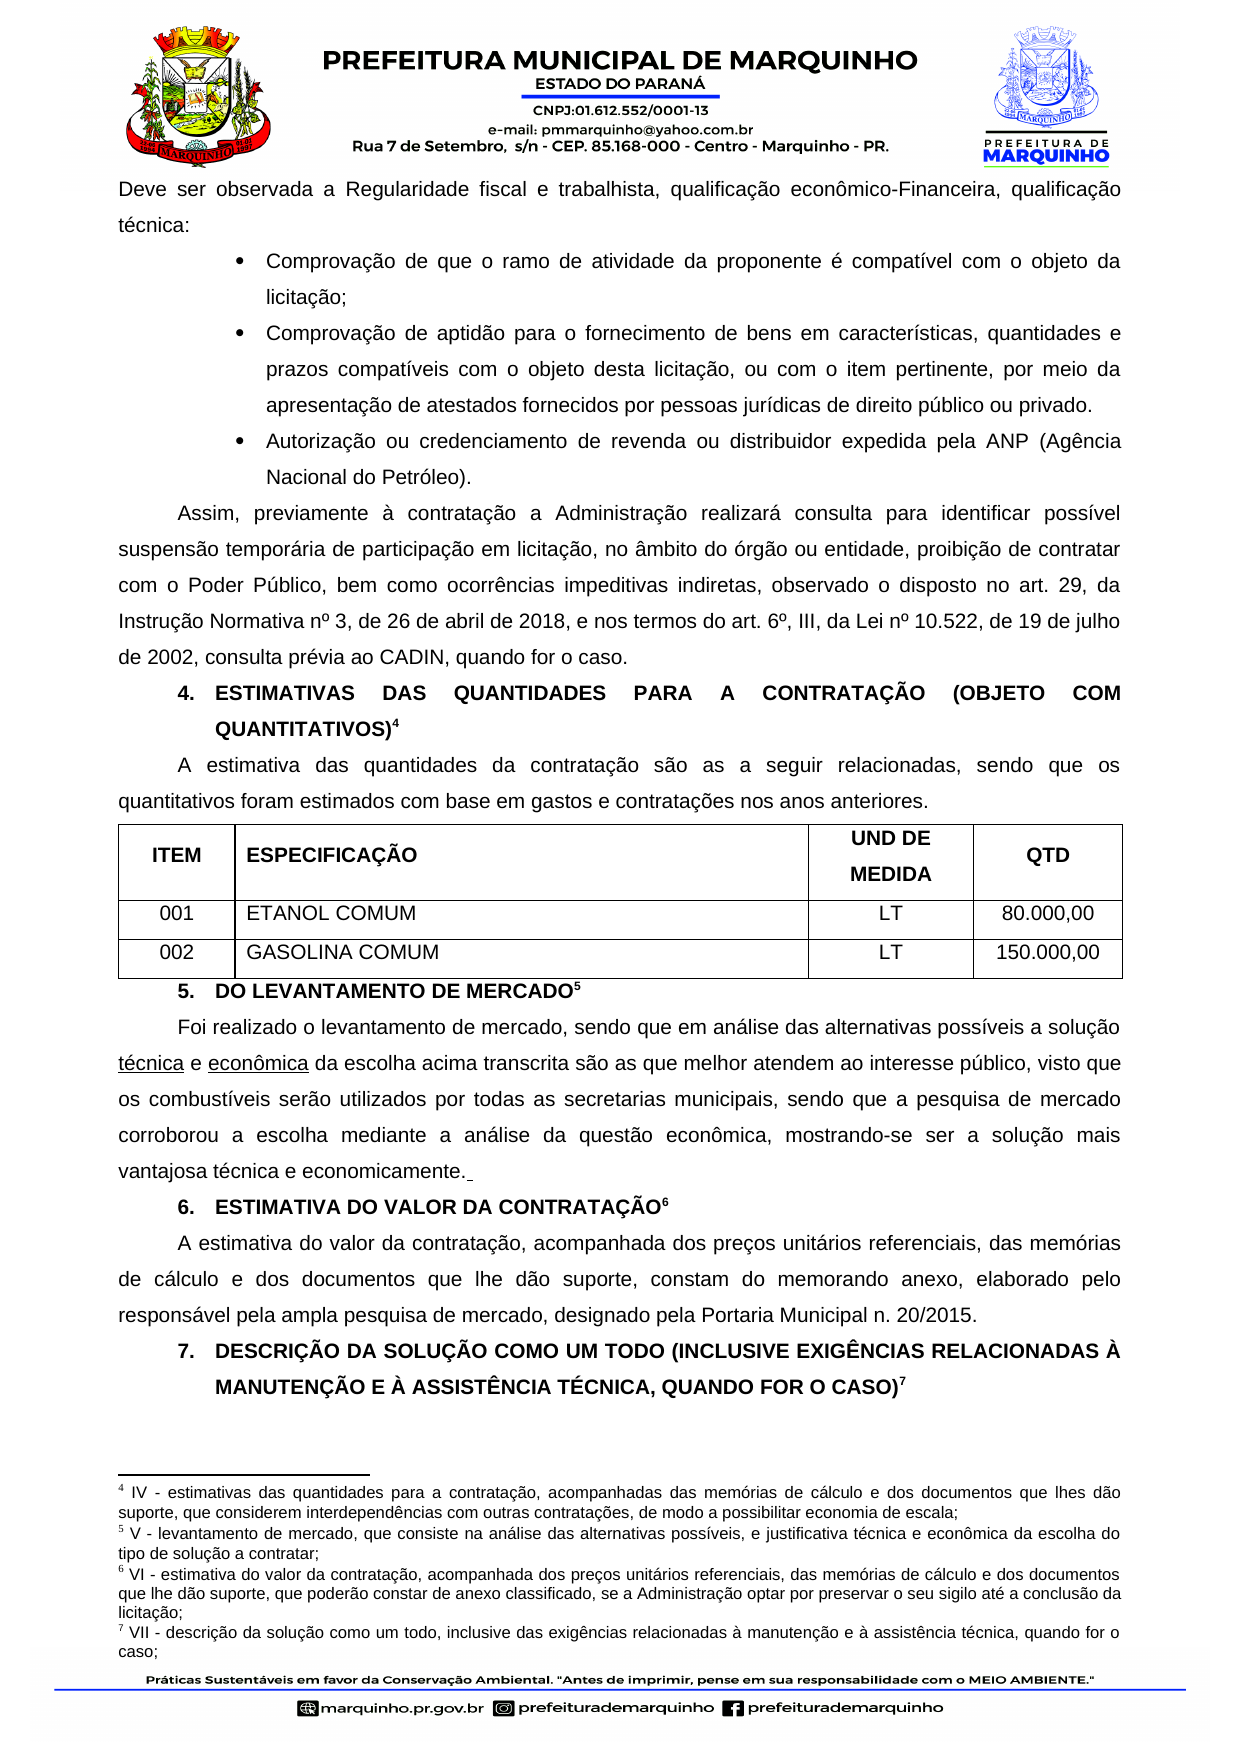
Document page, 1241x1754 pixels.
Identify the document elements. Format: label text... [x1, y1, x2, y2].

table_cell LT [809, 940, 973, 978]
table_header ESPECIFICAÇÃO [236, 825, 808, 899]
text ESTIMATIVAS DAS QUANTIDADES PARA A CONTRATAÇÃO (OBJETO COM QUANTITATIVOS) [177, 681, 1122, 741]
text Deve ser observada a Regularidade fiscal e trabalhista, qualificação econômico-Financeira, qualificação técnica: [118, 177, 1122, 237]
text DO LEVANTAMENTO DE MERCADO [177, 979, 1122, 1003]
text Foi realizado o levantamento de mercado, sendo que em análise das alternativas possíveis a solução técnica e econômica da escolha acima transcrita são as que melhor atendem ao interesse público, visto que os combustíveis serão utilizados por todas as secretarias municipais, sendo que a pesquisa de mercado corroborou a escolha mediante a análise da questão econômica, mostrando-se ser a solução mais vantajosa técnica e economicamente. [118, 1015, 1122, 1183]
text A estimativa das quantidades da contratação são as a seguir relacionadas, sendo que os quantitativos foram estimados com base em gastos e contratações nos anos anteriores. [118, 752, 1122, 812]
table_cell ETANOL COMUM [236, 901, 808, 939]
list Comprovação de que o ramo de atividade da proponente é compatível com o objeto da licitação; [236, 249, 1122, 309]
text A estimativa do valor da contratação, acompanhada dos preços unitários referenciais, das memórias de cálculo e dos documentos que lhe dão suporte, constam do memorando anexo, elaborado pelo responsável pela ampla pesquisa de mercado, designado pela Portaria Municipal n. 20/2015. [118, 1231, 1122, 1327]
table_cell 002 [119, 940, 234, 978]
table_cell GASOLINA COMUM [236, 940, 808, 978]
text DESCRIÇÃO DA SOLUÇÃO COMO UM TODO (INCLUSIVE EXIGÊNCIAS RELACIONADAS À MANUTENÇÃO E À ASSISTÊNCIA TÉCNICA, QUANDO FOR O CASO) [177, 1338, 1122, 1398]
picture [30, 1647, 1210, 1742]
text ESTIMATIVA DO VALOR DA CONTRATAÇÃO [177, 1195, 1122, 1219]
text Assim, previamente à contratação a Administração realizará consulta para identificar possível suspensão temporária de participação em licitação, no âmbito do órgão ou entidade, proibição de contratar com o Poder Público, bem como ocorrências impeditivas indiretas, observado o disposto no art. 29, da Instrução Normativa nº 3, de 26 de abril de 2018, e nos termos do art. 6º, III, da Lei nº 10.522, de 19 de julho de 2002, consulta prévia ao CADIN, quando for o caso. [118, 501, 1122, 669]
table_cell 150.000,00 [974, 940, 1122, 978]
list Autorização ou credenciamento de revenda ou distribuidor expedida pela ANP (Agência Nacional do Petróleo). [236, 429, 1122, 489]
picture [60, 0, 1181, 191]
table_header ITEM [119, 825, 234, 899]
table_header UND DE MEDIDA [809, 825, 973, 899]
table_cell 001 [119, 901, 234, 939]
list Comprovação de aptidão para o fornecimento de bens em características, quantidades e prazos compatíveis com o objeto desta licitação, ou com o item pertinente, por meio da apresentação de atestados fornecidos por pessoas jurídicas de direito público ou privado. [236, 321, 1122, 417]
table_cell LT [809, 901, 973, 939]
table_header QTD [974, 825, 1122, 899]
table_cell 80.000,00 [974, 901, 1122, 939]
